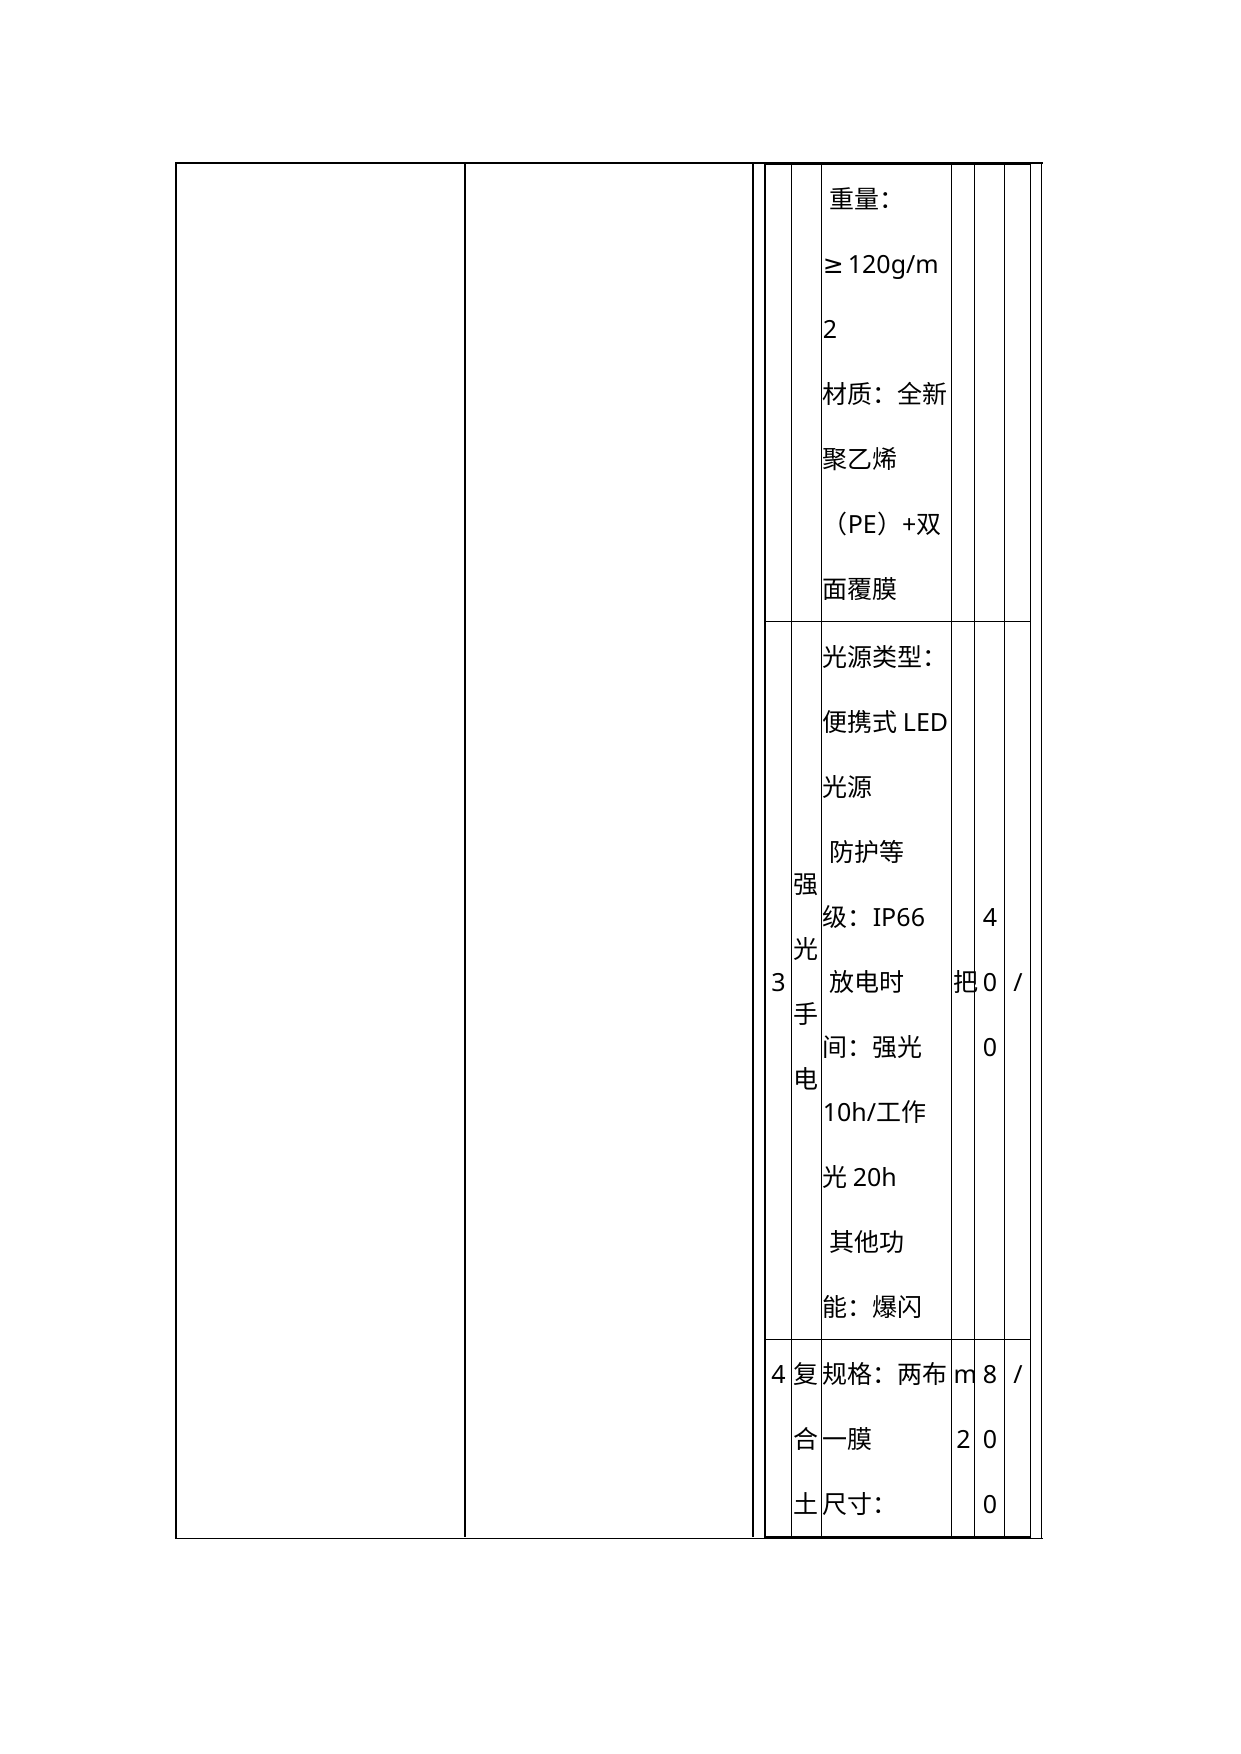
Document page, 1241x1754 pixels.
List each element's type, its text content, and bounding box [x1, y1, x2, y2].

table_cell [466, 164, 752, 1537]
table_cell [975, 1340, 1004, 1536]
table_cell [822, 165, 951, 621]
table_cell [1005, 622, 1030, 1339]
table_cell [952, 622, 974, 1339]
table_cell [766, 622, 791, 1339]
table_cell [792, 165, 821, 621]
table_cell [975, 622, 1004, 1339]
table_cell [766, 165, 791, 621]
table_cell 2 [177, 164, 464, 1537]
table_cell [766, 1340, 791, 1536]
table_cell [952, 165, 974, 621]
table_cell [1031, 164, 1041, 1537]
table_cell [952, 1340, 974, 1536]
table_cell [792, 622, 821, 1339]
table_cell [1005, 1340, 1030, 1536]
table_cell [975, 165, 1004, 621]
table_cell [792, 1340, 821, 1536]
table_cell [822, 622, 951, 1339]
table_cell [754, 164, 764, 1537]
table_cell [822, 1340, 951, 1536]
table_cell [1005, 165, 1030, 621]
